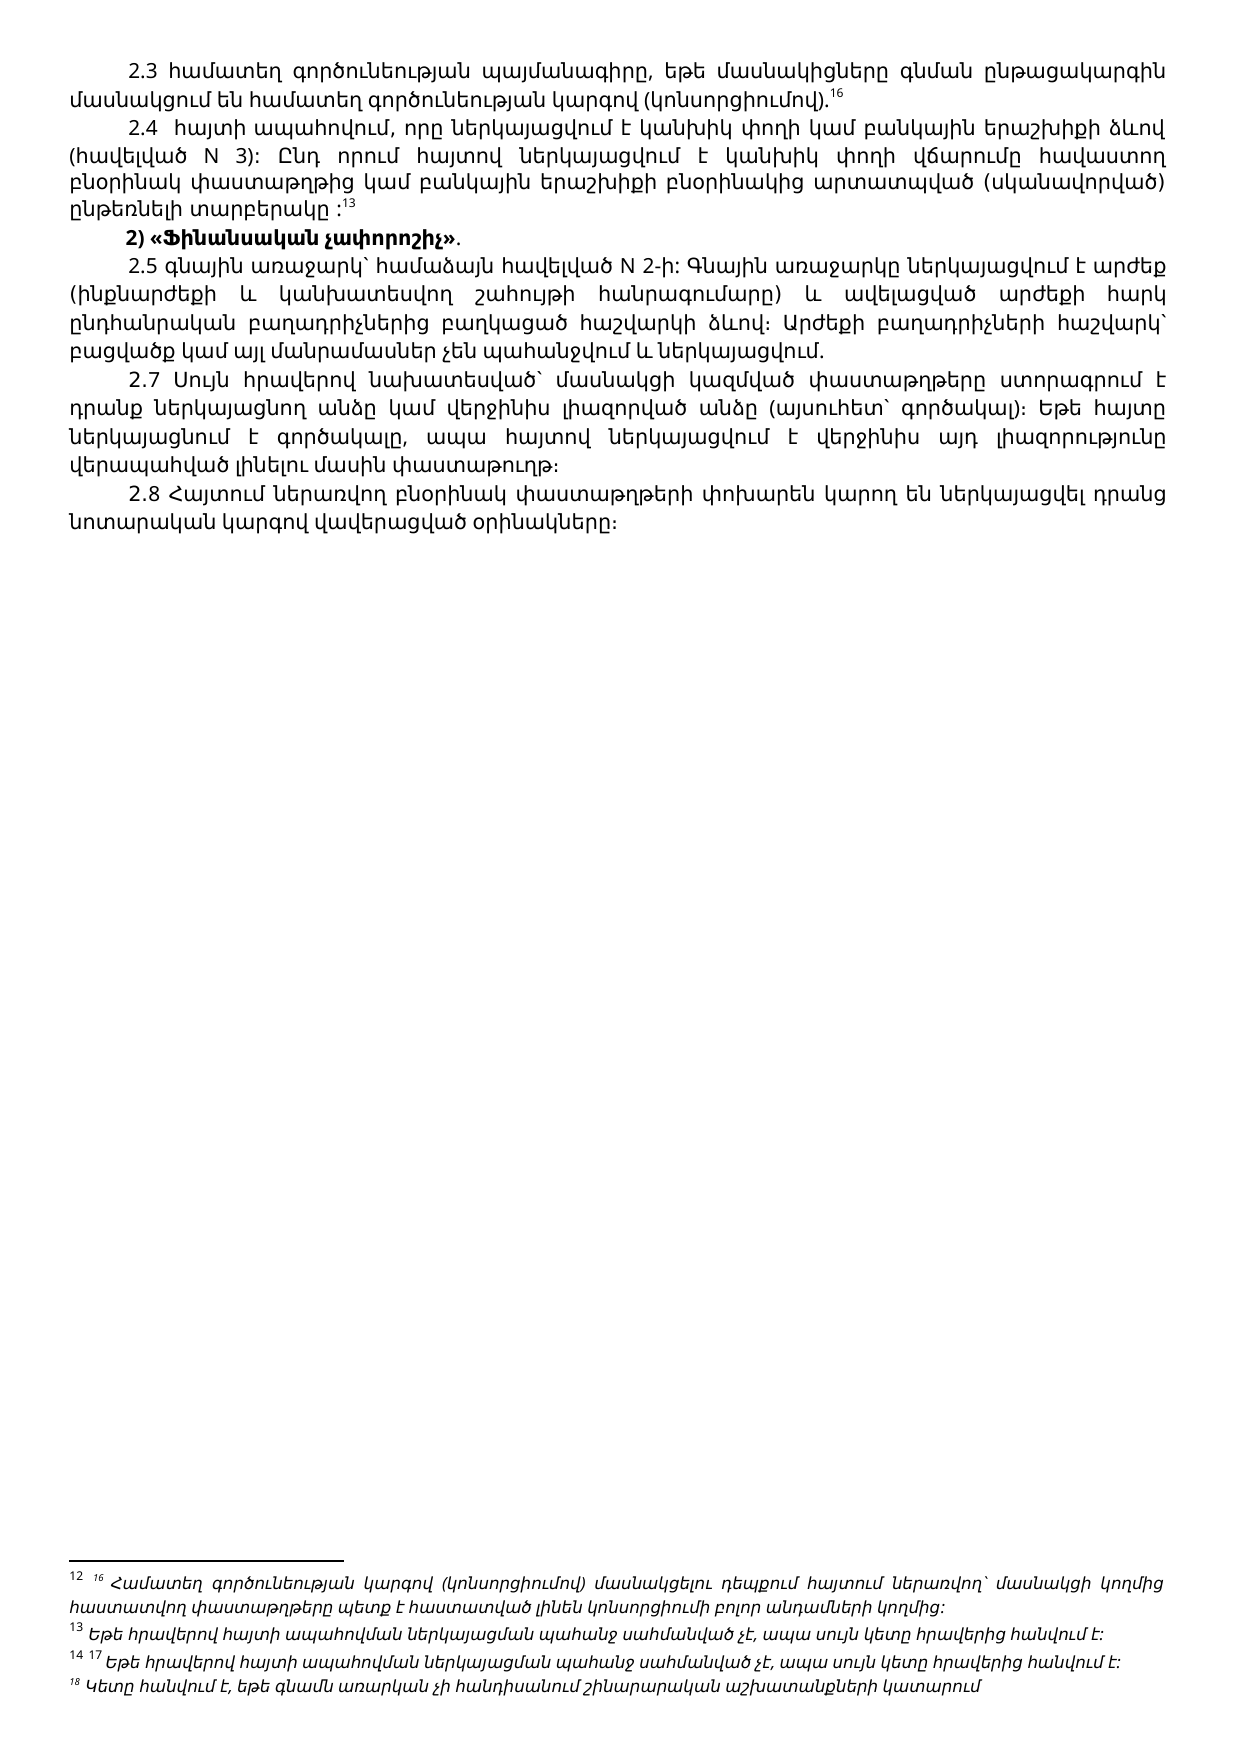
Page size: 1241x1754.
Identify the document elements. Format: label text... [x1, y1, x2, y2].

text 2.4 հայտի ապահովում, որը ներկայացվում է կանխիկ փողի կամ բանկային երաշխիքի ձևով (հավելված N 3): Ընդ որում հայտով ներկայացվում է կանխիկ փողի վճարումը հավաստող բնօրինակ փաստաթղթից կամ բանկային երաշխիքի բնօրինակից արտատպված (սկանավորված) ընթեռնելի տարբերակը : [69, 113, 1167, 223]
text 2.8 Հայտում ներառվող բնօրինակ փաստաթղթերի փոխարեն կարող են ներկայացվել դրանց նոտարական կարգով վավերացված օրինակները։ [69, 479, 1167, 536]
text 2) «Ֆինանսական չափորոշիչ». [69, 223, 1167, 251]
text 2.5 գնային առաջարկ` համաձայն հավելված N 2-ի: Գնային առաջարկը ներկայացվում է արժեք (ինքնարժեքի և կանխատեսվող շահույթի հանրագումարը) և ավելացված արժեքի հարկ ընդհանրական բաղադրիչներից բաղկացած հաշվարկի ձևով։ Արժեքի բաղադրիչների հաշվարկ` բացվածք կամ այլ մանրամասներ չեն պահանջվում և ներկայացվում. [69, 251, 1167, 365]
text 2.3 համատեղ գործունեության պայմանագիրը, եթե մասնակիցները գնման ընթացակարգին մասնակցում են համատեղ գործունեության կարգով (կոնսորցիումով).16 [69, 56, 1167, 113]
text 2.7 Սույն հրավերով նախատեսված` մասնակցի կազմված փաստաթղթերը ստորագրում է դրանք ներկայացնող անձը կամ վերջինիս լիազորված անձը (այսուհետ` գործակալ)։ Եթե հայտը ներկայացնում է գործակալը, ապա հայտով ներկայացվում է վերջինիս այդ լիազորությունը վերապահված լինելու մասին փաստաթուղթ։ [69, 365, 1167, 479]
